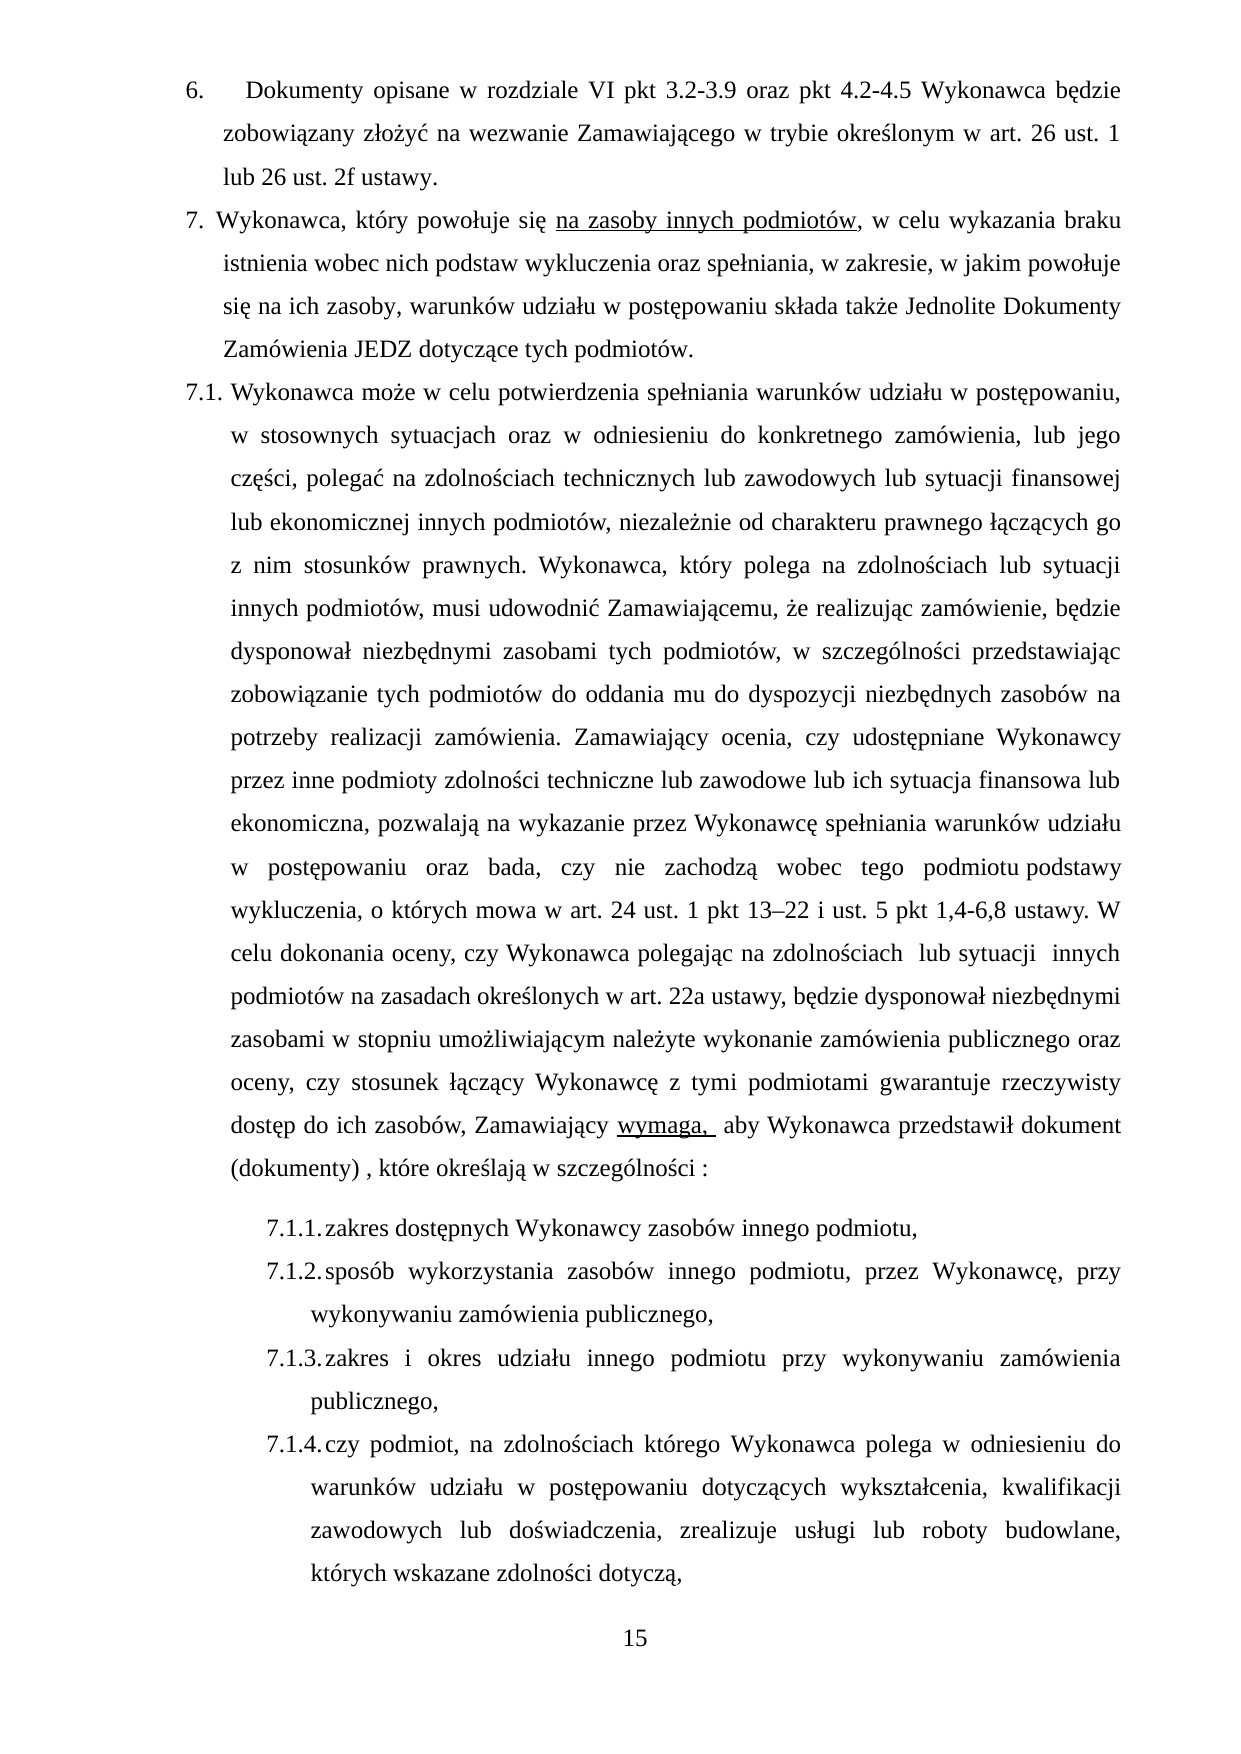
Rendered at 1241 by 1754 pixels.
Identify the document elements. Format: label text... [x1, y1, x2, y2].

list Dokumenty opisane w rozdziale VI pkt 3.2-3.9 oraz pkt 4.2-4.5 Wykonawca będzie zobowiązany złożyć na wezwanie Zamawiającego w trybie określonym w art. 26 ust. 1 lub 26 ust. 2f ustawy. [185, 75, 1122, 190]
list Wykonawca, który powołuje się na zasoby innych podmiotów, w celu wykazania braku istnienia wobec nich podstaw wykluczenia oraz spełniania, w zakresie, w jakim powołuje się na ich zasoby, warunków udziału w postępowaniu składa także Jednolite Dokumenty Zamówienia JEDZ dotyczące tych podmiotów. [185, 205, 1122, 363]
list zakres dostępnych Wykonawcy zasobów innego podmiotu, [266, 1213, 1122, 1242]
list sposób wykorzystania zasobów innego podmiotu, przez Wykonawcę, przy wykonywaniu zamówienia publicznego, [266, 1256, 1122, 1328]
list czy podmiot, na zdolnościach którego Wykonawca polega w odniesieniu do warunków udziału w postępowaniu dotyczących wykształcenia, kwalifikacji zawodowych lub doświadczenia, zrealizuje usługi lub roboty budowlane, których wskazane zdolności dotyczą, [266, 1429, 1122, 1587]
list zakres i okres udziału innego podmiotu przy wykonywaniu zamówienia publicznego, [266, 1343, 1122, 1414]
list Wykonawca może w celu potwierdzenia spełniania warunków udziału w postępowaniu, w stosownych sytuacjach oraz w odniesieniu do konkretnego zamówienia, lub jego części, polegać na zdolnościach technicznych lub zawodowych lub sytuacji finansowej lub ekonomicznej innych podmiotów, niezależnie od charakteru prawnego łączących go z nim stosunków prawnych. Wykonawca, który polega na zdolnościach lub sytuacji innych podmiotów, musi udowodnić Zamawiającemu, że realizując zamówienie, będzie dysponował niezbędnymi zasobami tych podmiotów, w szczególności przedstawiając zobowiązanie tych podmiotów do oddania mu do dyspozycji niezbędnych zasobów na potrzeby realizacji zamówienia. Zamawiający ocenia, czy udostępniane Wykonawcy przez inne podmioty zdolności techniczne lub zawodowe lub ich sytuacja finansowa lub ekonomiczna, pozwalają na wykazanie przez Wykonawcę spełniania warunków udziału w postępowaniu oraz bada, czy nie zachodzą wobec tego podmiotu podstawy wykluczenia, o których mowa w art. 24 ust. 1 pkt 13–22 i ust. 5 pkt 1,4-6,8 ustawy. W celu dokonania oceny, czy Wykonawca polegając na zdolnościach lub sytuacji innych podmiotów na zasadach określonych w art. 22a ustawy, będzie dysponował niezbędnymi zasobami w stopniu umożliwiającym należyte wykonanie zamówienia publicznego oraz oceny, czy stosunek łączący Wykonawcę z tymi podmiotami gwarantuje rzeczywisty dostęp do ich zasobów, Zamawiający wymaga, aby Wykonawca przedstawił dokument (dokumenty) , które określają w szczególności : [185, 377, 1122, 1182]
